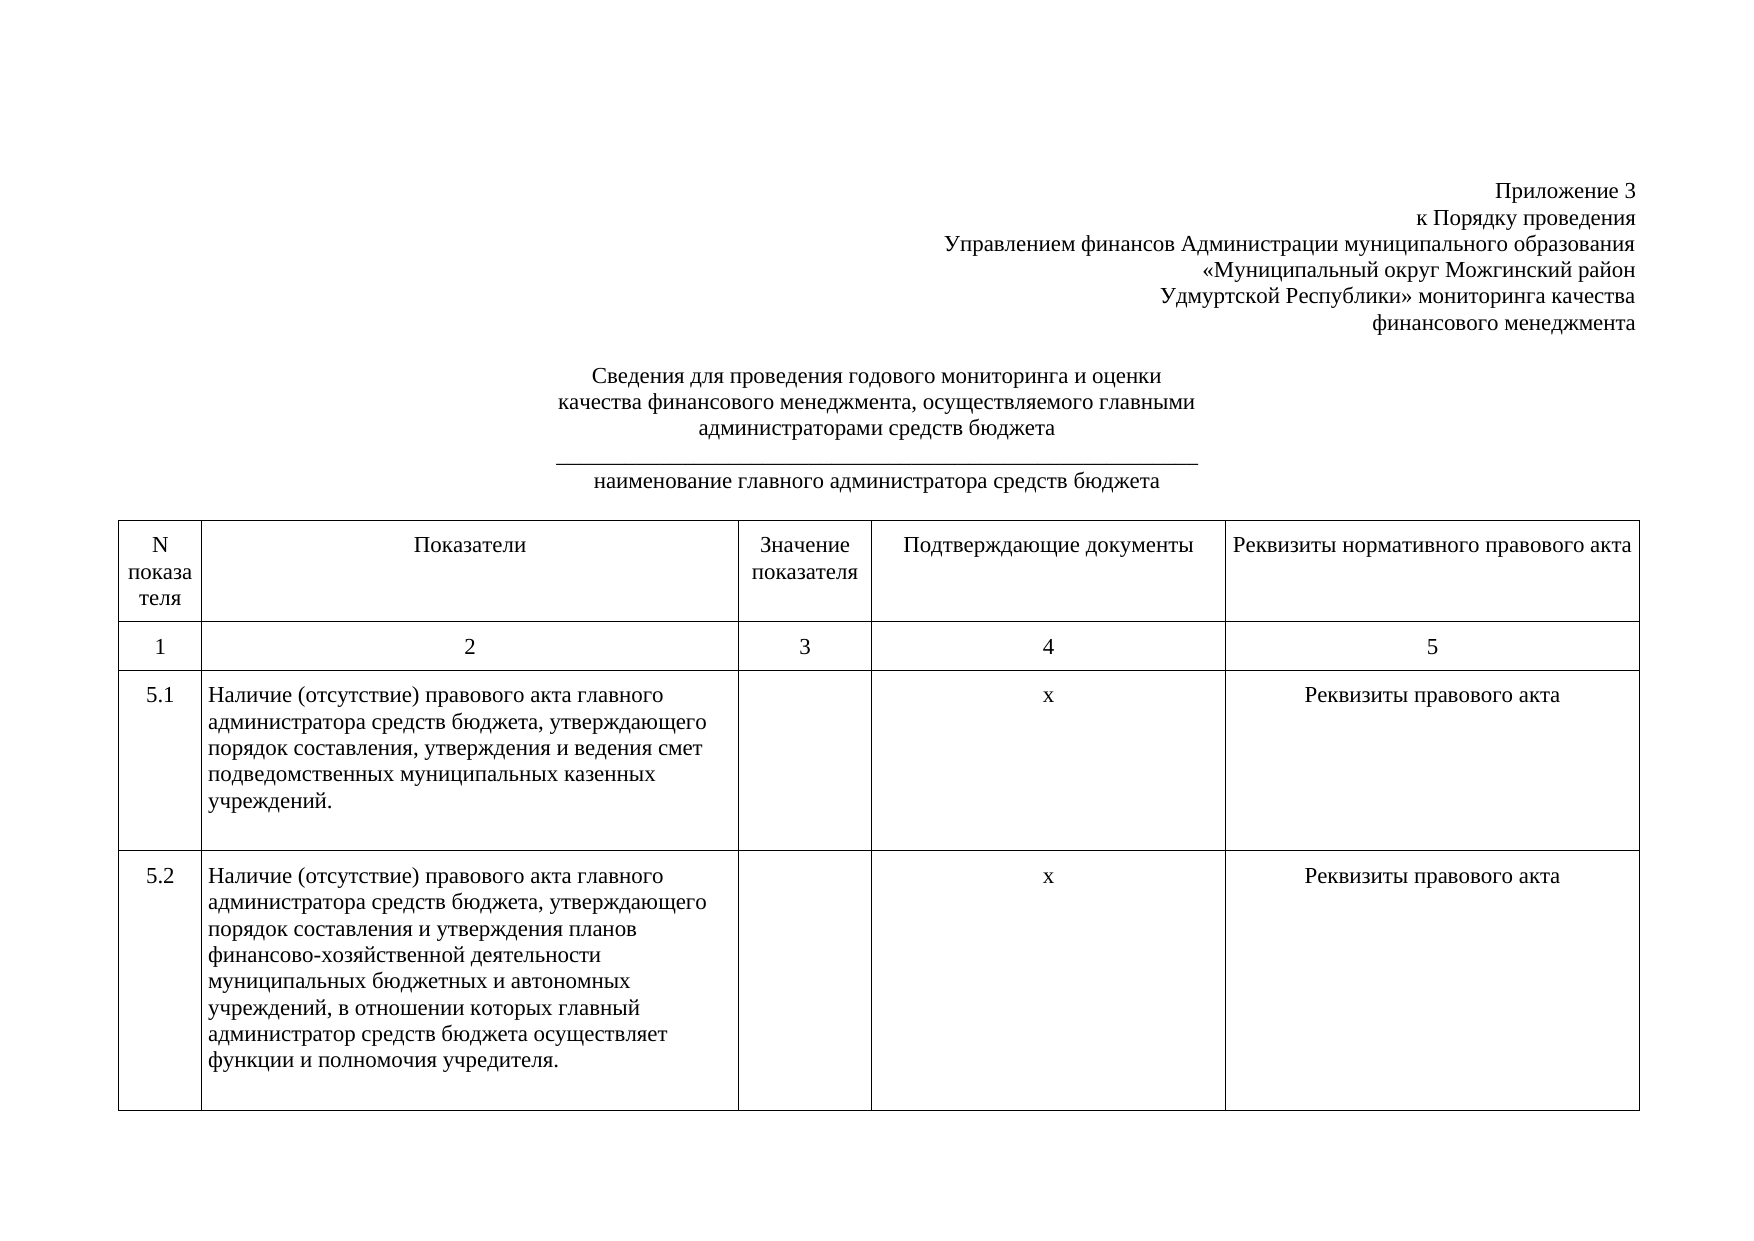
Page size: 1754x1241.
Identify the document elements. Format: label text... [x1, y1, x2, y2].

table_cell [739, 671, 871, 850]
table_cell x [872, 671, 1225, 850]
table_cell 5 [1226, 622, 1639, 670]
text администраторами средств бюджета [118, 414, 1636, 441]
table_header Значение показателя [739, 521, 871, 621]
text Сведения для проведения годового мониторинга и оценки [118, 362, 1636, 388]
table_cell 5.1 [119, 671, 201, 850]
table_header Подтверждающие документы [872, 521, 1225, 621]
text Управлением финансов Администрации муниципального образования [118, 230, 1636, 256]
table_cell 2 [202, 622, 738, 670]
table_cell 4 [872, 622, 1225, 670]
table_cell [739, 851, 871, 1110]
text качества финансового менеджмента, осуществляемого главными [118, 388, 1636, 414]
table_header N показателя [119, 521, 201, 621]
text Удмуртской Республики» мониторинга качества [118, 283, 1636, 309]
table_cell Наличие (отсутствие) правового акта главного администратора средств бюджета, утверждающего порядок составления и утверждения планов финансово-хозяйственной деятельности муниципальных бюджетных и автономных учреждений, в отношении которых главный администратор средств бюджета осуществляет функции и полномочия учредителя. [202, 851, 738, 1110]
table_cell 3 [739, 622, 871, 670]
text Приложение 3 [118, 177, 1636, 203]
table_cell Реквизиты правового акта [1226, 671, 1639, 850]
text финансового менеджмента [118, 309, 1636, 335]
table_cell 5.2 [119, 851, 201, 1110]
table_cell Реквизиты правового акта [1226, 851, 1639, 1110]
table_cell 1 [119, 622, 201, 670]
text к Порядку проведения [118, 203, 1636, 230]
table_cell x [872, 851, 1225, 1110]
text «Муниципальный округ Можгинский район [118, 256, 1636, 283]
text наименование главного администратора средств бюджета [118, 467, 1636, 493]
table_cell Наличие (отсутствие) правового акта главного администратора средств бюджета, утверждающего порядок составления, утверждения и ведения смет подведомственных муниципальных казенных учреждений. [202, 671, 738, 850]
table_header Показатели [202, 521, 738, 621]
table_header Реквизиты нормативного правового акта [1226, 521, 1639, 621]
text ________________________________________________________ [118, 441, 1636, 467]
